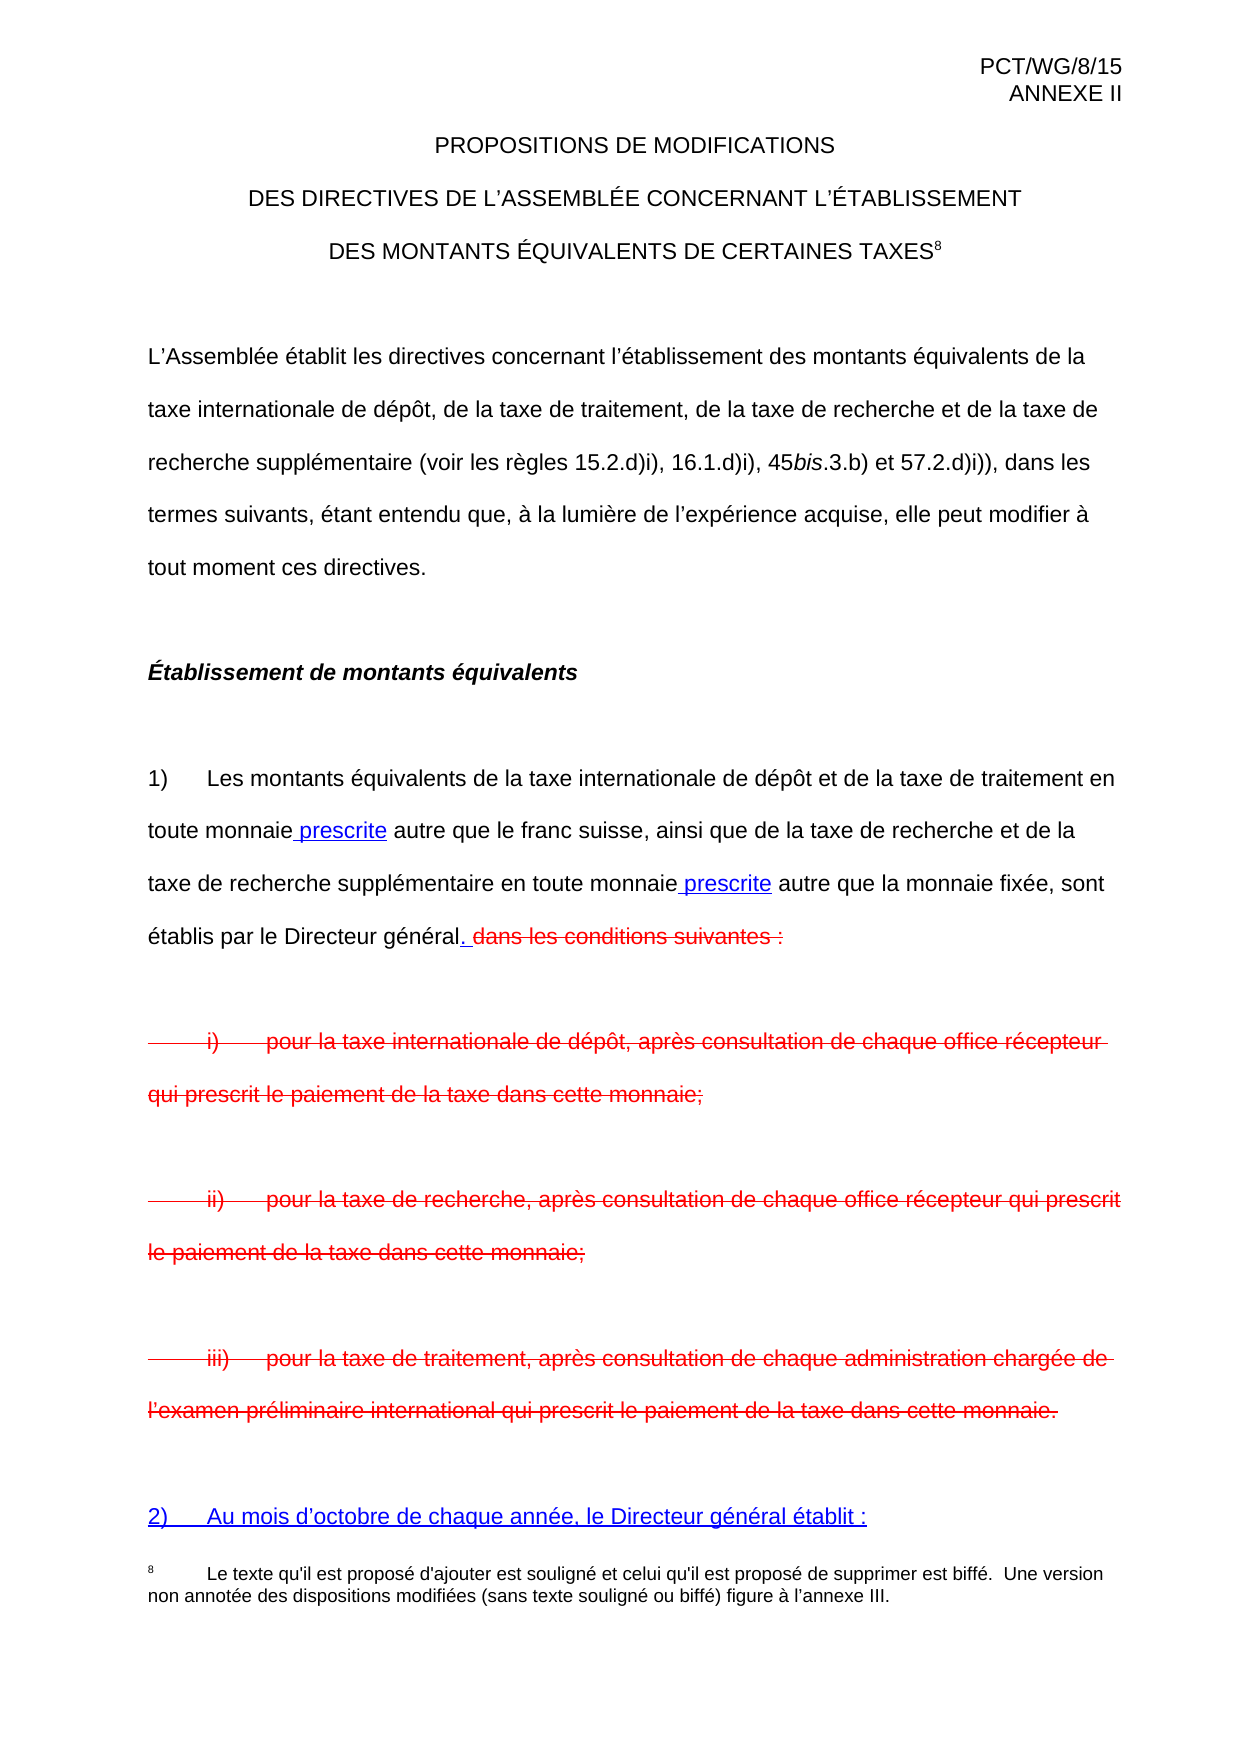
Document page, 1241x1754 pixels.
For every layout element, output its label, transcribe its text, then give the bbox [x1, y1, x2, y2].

text iii) pour la taxe de traitement, après consultation de chaque administration chargée de l’examen préliminaire international qui prescrit le paiement de la taxe dans cette monnaie. [148, 1344, 1122, 1423]
text propositions de modifications des DIRECTIVES DE L’ASSEMBLÉE CONCERNANT L’ÉTABLISSEMENT DES MONTANTS ÉQUIVALENTS DE CERTAINES TAXES [148, 132, 1122, 264]
text 2) Au mois d’octobre de chaque année, le Directeur général établit : [148, 1503, 1122, 1529]
text ii) pour la taxe de recherche, après consultation de chaque office récepteur qui prescrit le paiement de la taxe dans cette monnaie; [148, 1186, 1122, 1265]
text i) pour la taxe internationale de dépôt, après consultation de chaque office récepteur qui prescrit le paiement de la taxe dans cette monnaie; [148, 1028, 1122, 1107]
text L’Assemblée établit les directives concernant l’établissement des montants équivalents de la taxe internationale de dépôt, de la taxe de traitement, de la taxe de recherche et de la taxe de recherche supplémentaire (voir les règles 15.2.d)i), 16.1.d)i), 45bis.3.b) et 57.2.d)i)), dans les termes suivants, étant entendu que, à la lumière de l’expérience acquise, elle peut modifier à tout moment ces directives. [148, 343, 1122, 580]
text 1) Les montants équivalents de la taxe internationale de dépôt et de la taxe de traitement en toute monnaie prescrite autre que le franc suisse, ainsi que de la taxe de recherche et de la taxe de recherche supplémentaire en toute monnaie prescrite autre que la monnaie fixée, sont établis par le Directeur général. dans les conditions suivantes : [148, 765, 1122, 949]
text Établissement de montants équivalents [148, 659, 1122, 686]
